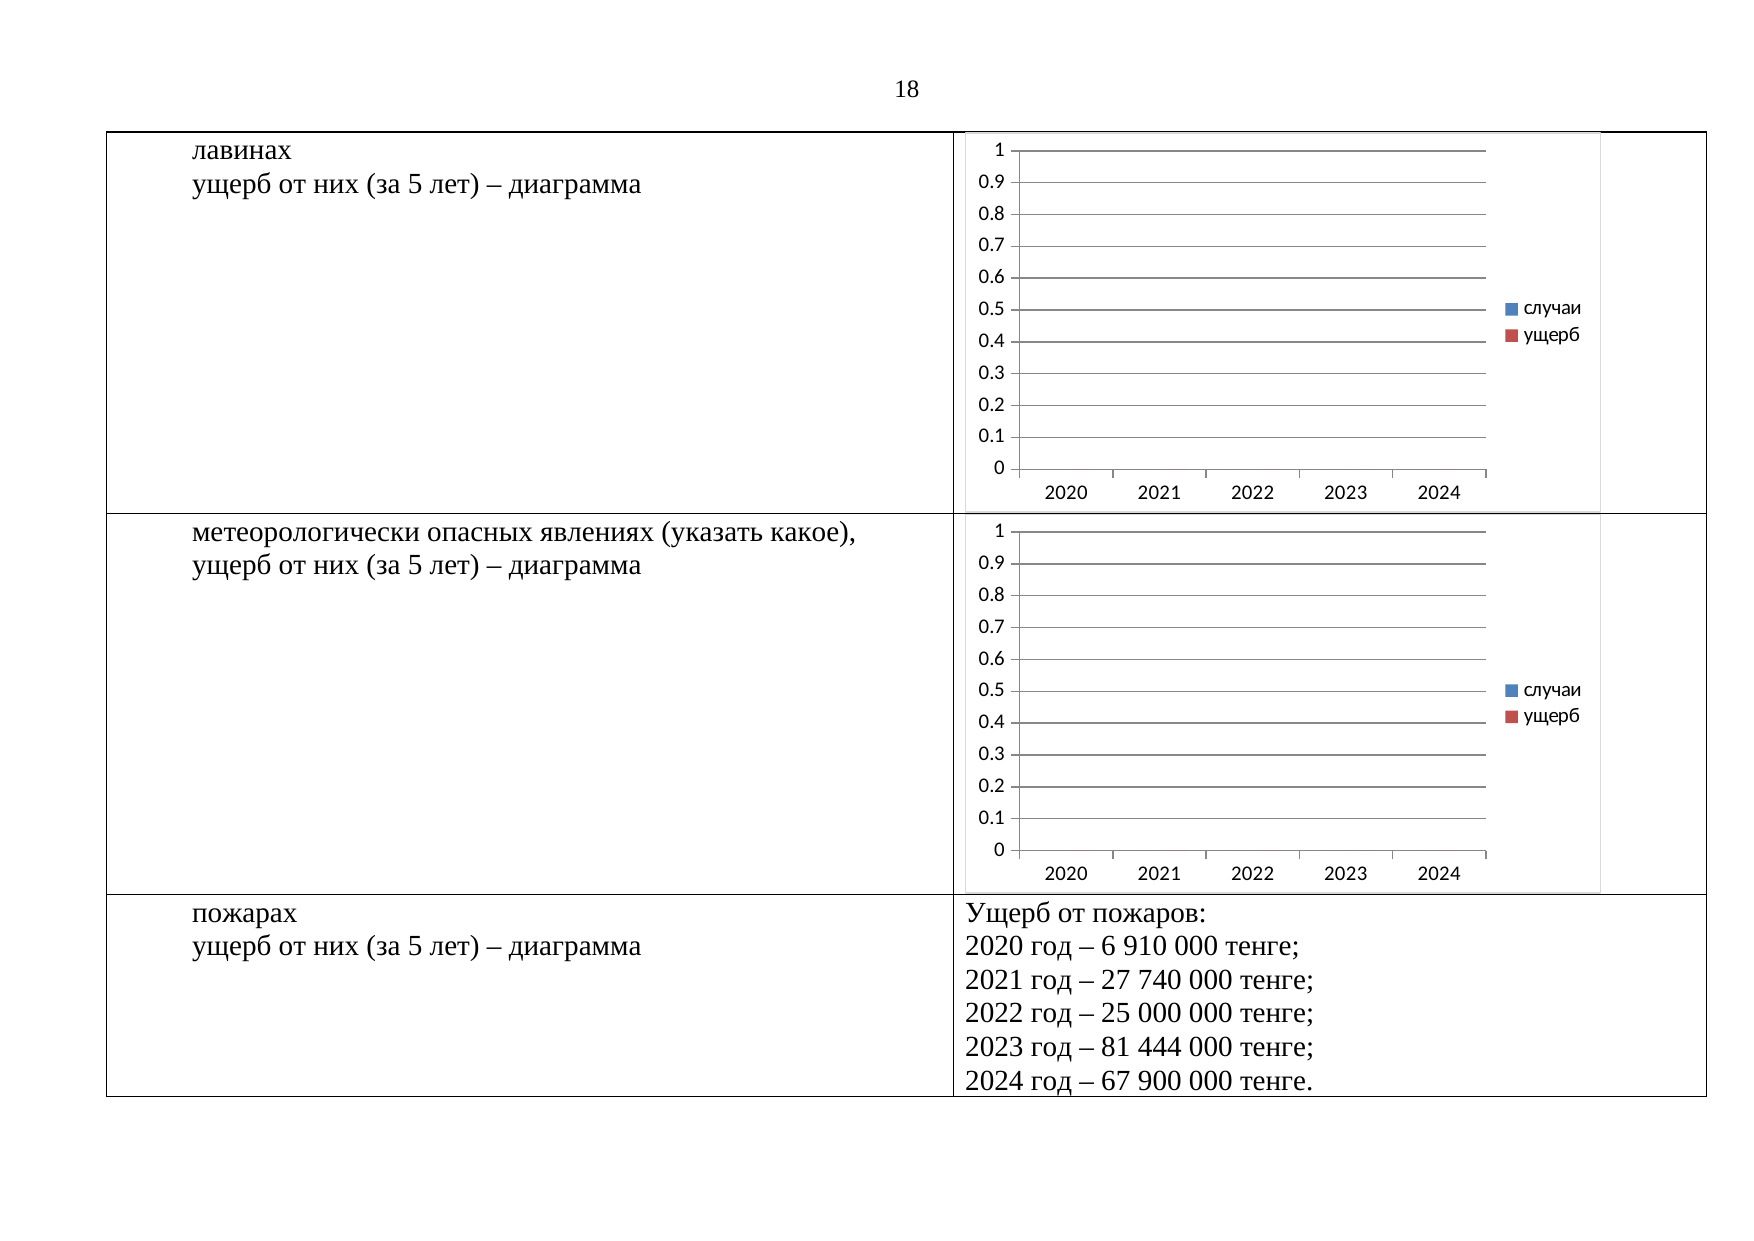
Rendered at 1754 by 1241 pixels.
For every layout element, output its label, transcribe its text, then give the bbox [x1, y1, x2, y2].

table_cell [1601, 133, 1706, 513]
table_cell [1601, 514, 1706, 894]
table_cell [954, 133, 965, 513]
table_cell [107, 895, 953, 1096]
table_cell метеорологически опасных явлениях (указать какое), ущерб от них (за 5 лет) – диаграмма [107, 514, 953, 894]
table_cell [954, 514, 965, 894]
table_cell лавинах ущерб от них (за 5 лет) – диаграмма [107, 133, 953, 513]
